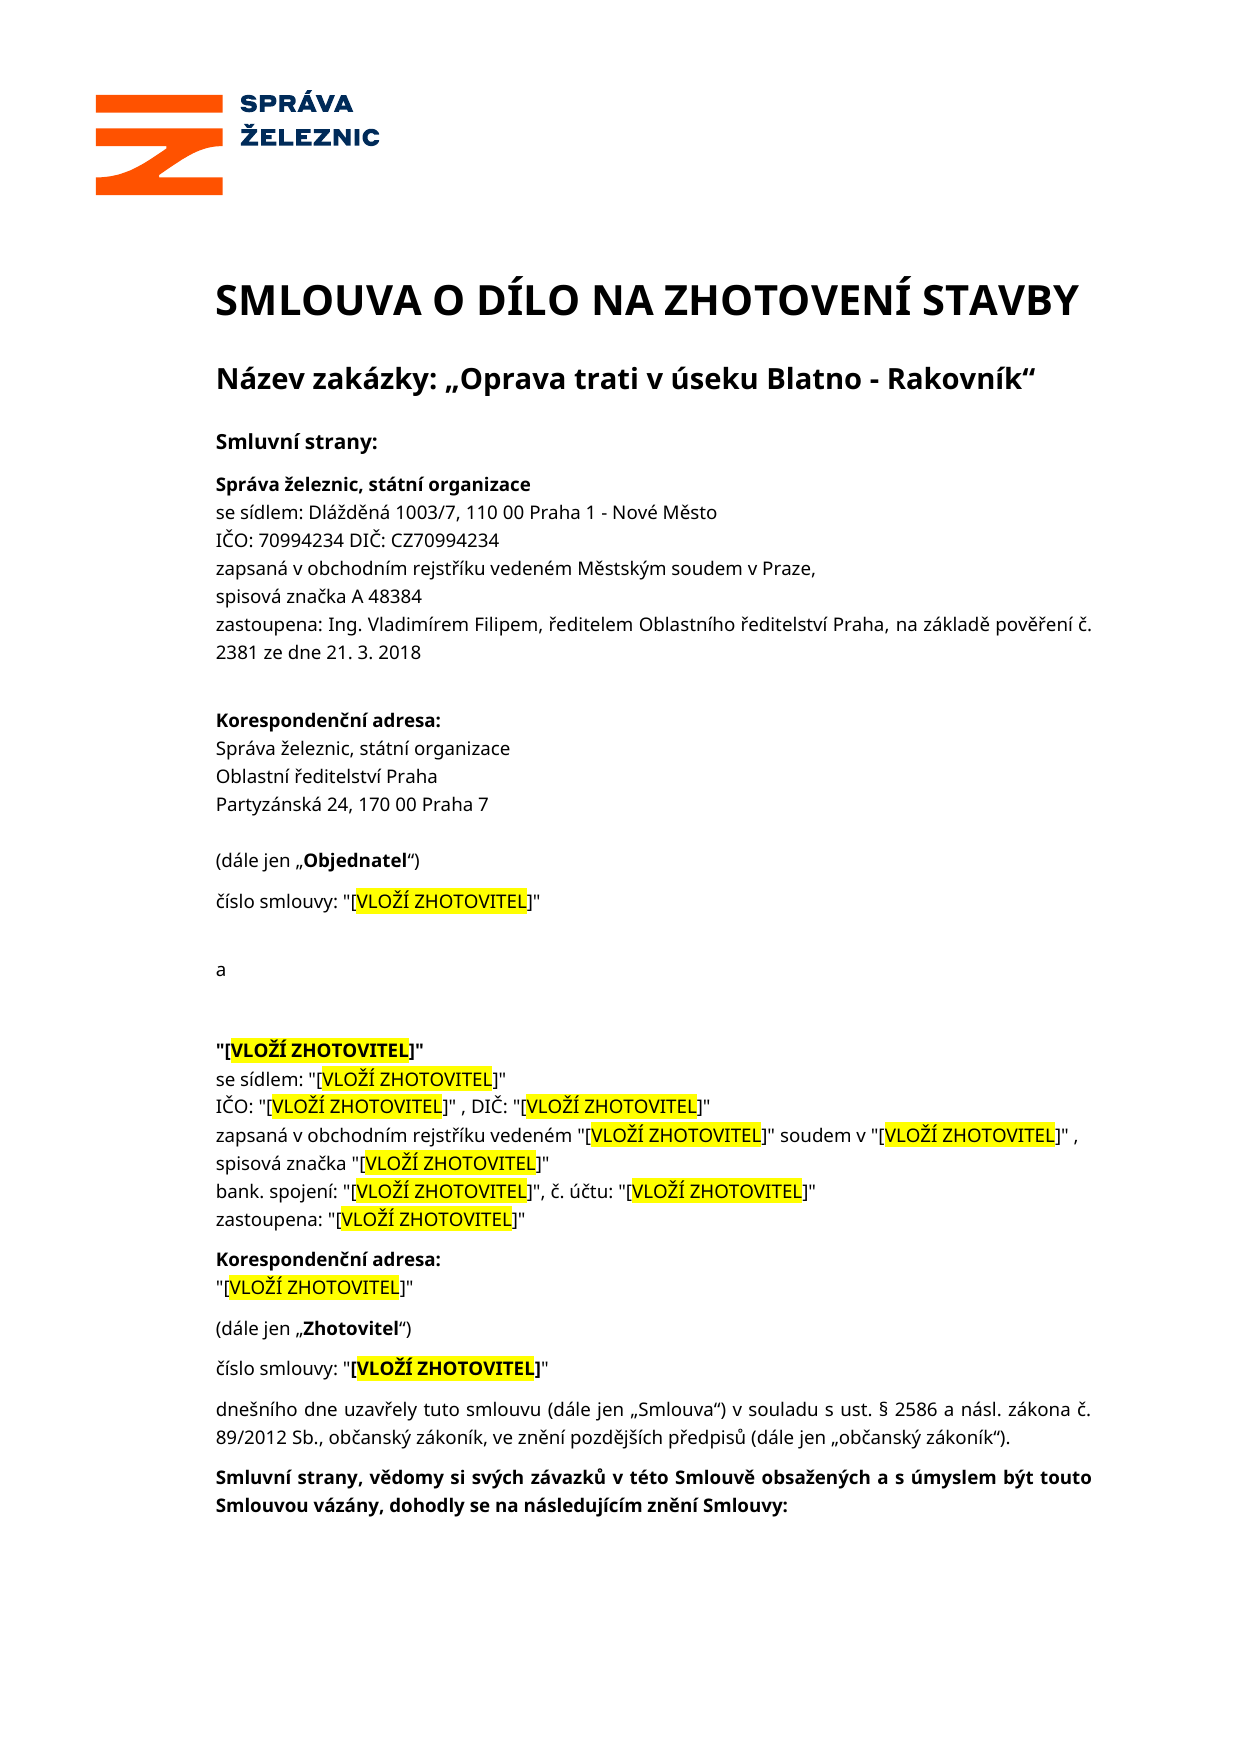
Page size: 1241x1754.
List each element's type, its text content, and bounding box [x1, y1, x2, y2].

text SMLOUVA O DÍLO NA ZHOTOVENÍ STAVBY [216, 271, 1093, 328]
text (dále jen „Zhotovitel“) [216, 1315, 1093, 1341]
text Korespondenční adresa: [216, 1246, 1093, 1272]
text "[VLOŽÍ ZHOTOVITEL]" [216, 1274, 1093, 1300]
text se sídlem: "[VLOŽÍ ZHOTOVITEL]" [216, 1066, 322, 1091]
text IČO: "[VLOŽÍ ZHOTOVITEL]" , DIČ: "[VLOŽÍ ZHOTOVITEL]" [697, 1094, 1093, 1119]
text Oblastní ředitelství Praha [216, 764, 1093, 789]
text Smluvní strany, vědomy si svých závazků v této Smlouvě obsažených a s úmyslem být touto Smlouvou vázány, dohodly se na následujícím znění Smlouvy: [216, 1464, 1093, 1518]
text (dále jen „Objednatel“) [216, 848, 1093, 873]
text zapsaná v obchodním rejstříku vedeném "[VLOŽÍ ZHOTOVITEL]" soudem v "[VLOŽÍ ZHOTOVITEL]" , [216, 1122, 591, 1147]
text Správa železnic, státní organizace [216, 736, 1093, 761]
text dnešního dne uzavřely tuto smlouvu (dále jen „Smlouva“) v souladu s ust. § 2586 a násl. zákona č. 89/2012 Sb., občanský zákoník, ve znění pozdějších předpisů (dále jen „občanský zákoník“). [216, 1396, 1093, 1449]
text a [216, 957, 1093, 982]
text Správa železnic, státní organizace [216, 471, 1093, 496]
text se sídlem: "[VLOŽÍ ZHOTOVITEL]" [492, 1066, 1093, 1091]
text číslo smlouvy: "[VLOŽÍ ZHOTOVITEL]" [534, 1356, 1093, 1381]
text zastoupena: "[VLOŽÍ ZHOTOVITEL]" [216, 1206, 341, 1231]
text Partyzánská 24, 170 00 Praha 7 [216, 792, 1093, 817]
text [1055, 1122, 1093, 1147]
text Korespondenční adresa: [216, 708, 1093, 733]
text zapsaná v obchodním rejstříku vedeném Městským soudem v Praze, [216, 555, 1093, 581]
text číslo smlouvy: "[VLOŽÍ ZHOTOVITEL]" [527, 888, 1093, 914]
text číslo smlouvy: "[VLOŽÍ ZHOTOVITEL]" [216, 888, 356, 914]
text IČO: 70994234 DIČ: CZ70994234 [216, 527, 1093, 552]
text zastoupena: Ing. Vladimírem Filipem, ředitelem Oblastního ředitelství Praha, na základě pověření č. 2381 ze dne 21. 3. 2018 [216, 611, 1093, 664]
text Smluvní strany: [216, 427, 1093, 456]
text spisová značka A 48384 [216, 583, 1093, 608]
text bank. spojení: "[VLOŽÍ ZHOTOVITEL]", č. účtu: "[VLOŽÍ ZHOTOVITEL]" [802, 1178, 1093, 1203]
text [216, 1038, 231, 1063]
text "[VLOŽÍ ZHOTOVITEL]" [409, 1038, 1093, 1063]
text Název zakázky: „Oprava trati v úseku Blatno - Rakovník“ [216, 358, 1093, 398]
text spisová značka "[VLOŽÍ ZHOTOVITEL]" [536, 1150, 1093, 1175]
text se sídlem: Dlážděná 1003/7, 110 00 Praha 1 - Nové Město [216, 499, 1093, 524]
text spisová značka "[VLOŽÍ ZHOTOVITEL]" [216, 1150, 365, 1175]
text zastoupena: "[VLOŽÍ ZHOTOVITEL]" [512, 1206, 1093, 1231]
text číslo smlouvy: "[VLOŽÍ ZHOTOVITEL]" [216, 1356, 357, 1381]
